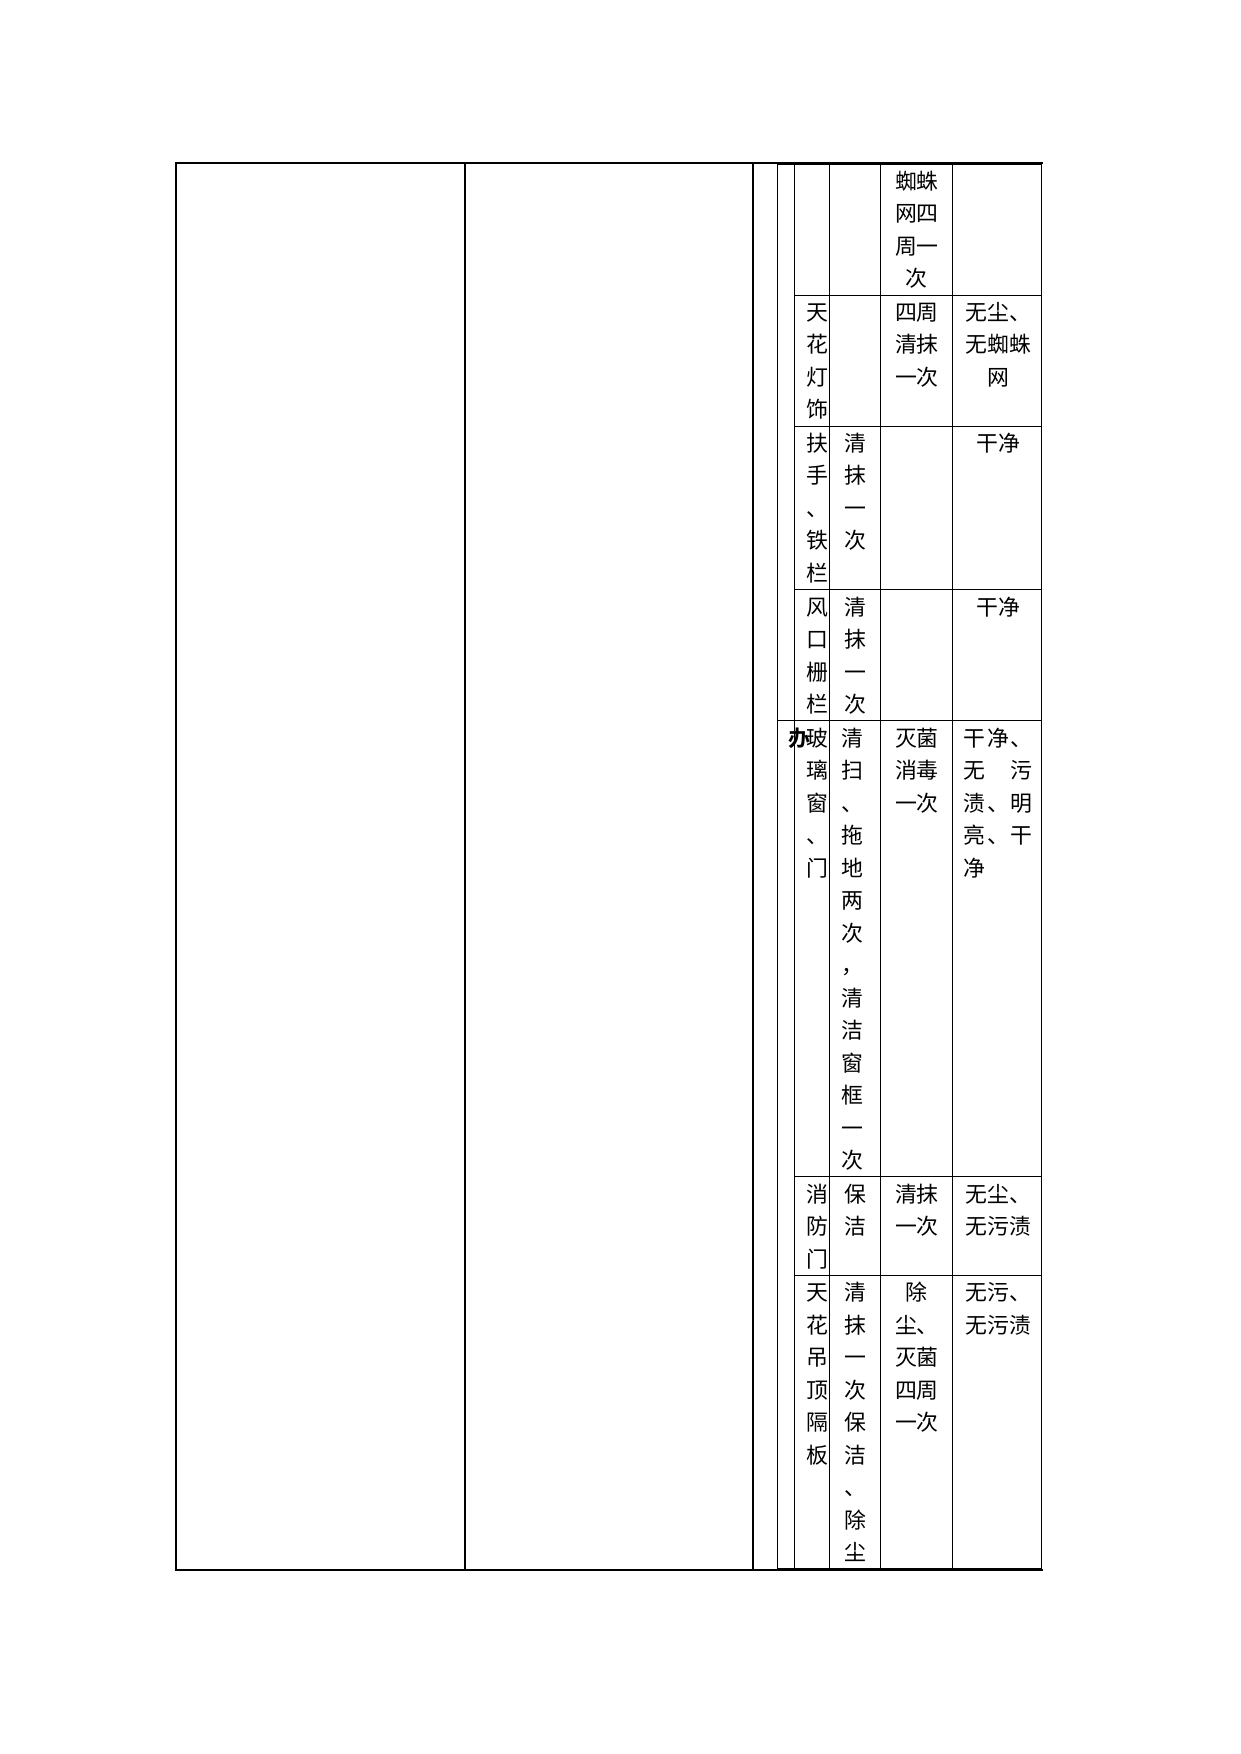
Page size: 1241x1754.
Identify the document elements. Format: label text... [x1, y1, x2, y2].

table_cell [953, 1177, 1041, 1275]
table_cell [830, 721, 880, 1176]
table_cell 7 [177, 164, 464, 1569]
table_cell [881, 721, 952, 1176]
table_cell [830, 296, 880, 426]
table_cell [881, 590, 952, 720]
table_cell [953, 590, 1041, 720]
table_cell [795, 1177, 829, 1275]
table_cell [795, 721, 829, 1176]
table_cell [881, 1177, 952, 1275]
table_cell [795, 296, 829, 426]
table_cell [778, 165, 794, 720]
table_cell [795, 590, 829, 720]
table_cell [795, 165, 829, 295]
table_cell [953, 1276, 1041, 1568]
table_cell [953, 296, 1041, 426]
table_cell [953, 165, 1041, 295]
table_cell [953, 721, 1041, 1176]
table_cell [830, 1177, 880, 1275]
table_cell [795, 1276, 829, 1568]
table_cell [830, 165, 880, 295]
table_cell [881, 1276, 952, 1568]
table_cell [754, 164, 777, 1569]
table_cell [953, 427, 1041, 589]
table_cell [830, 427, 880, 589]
table_cell [466, 164, 752, 1569]
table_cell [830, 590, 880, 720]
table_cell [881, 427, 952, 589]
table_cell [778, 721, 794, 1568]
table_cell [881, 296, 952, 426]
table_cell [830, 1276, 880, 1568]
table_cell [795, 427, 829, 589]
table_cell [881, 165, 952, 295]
